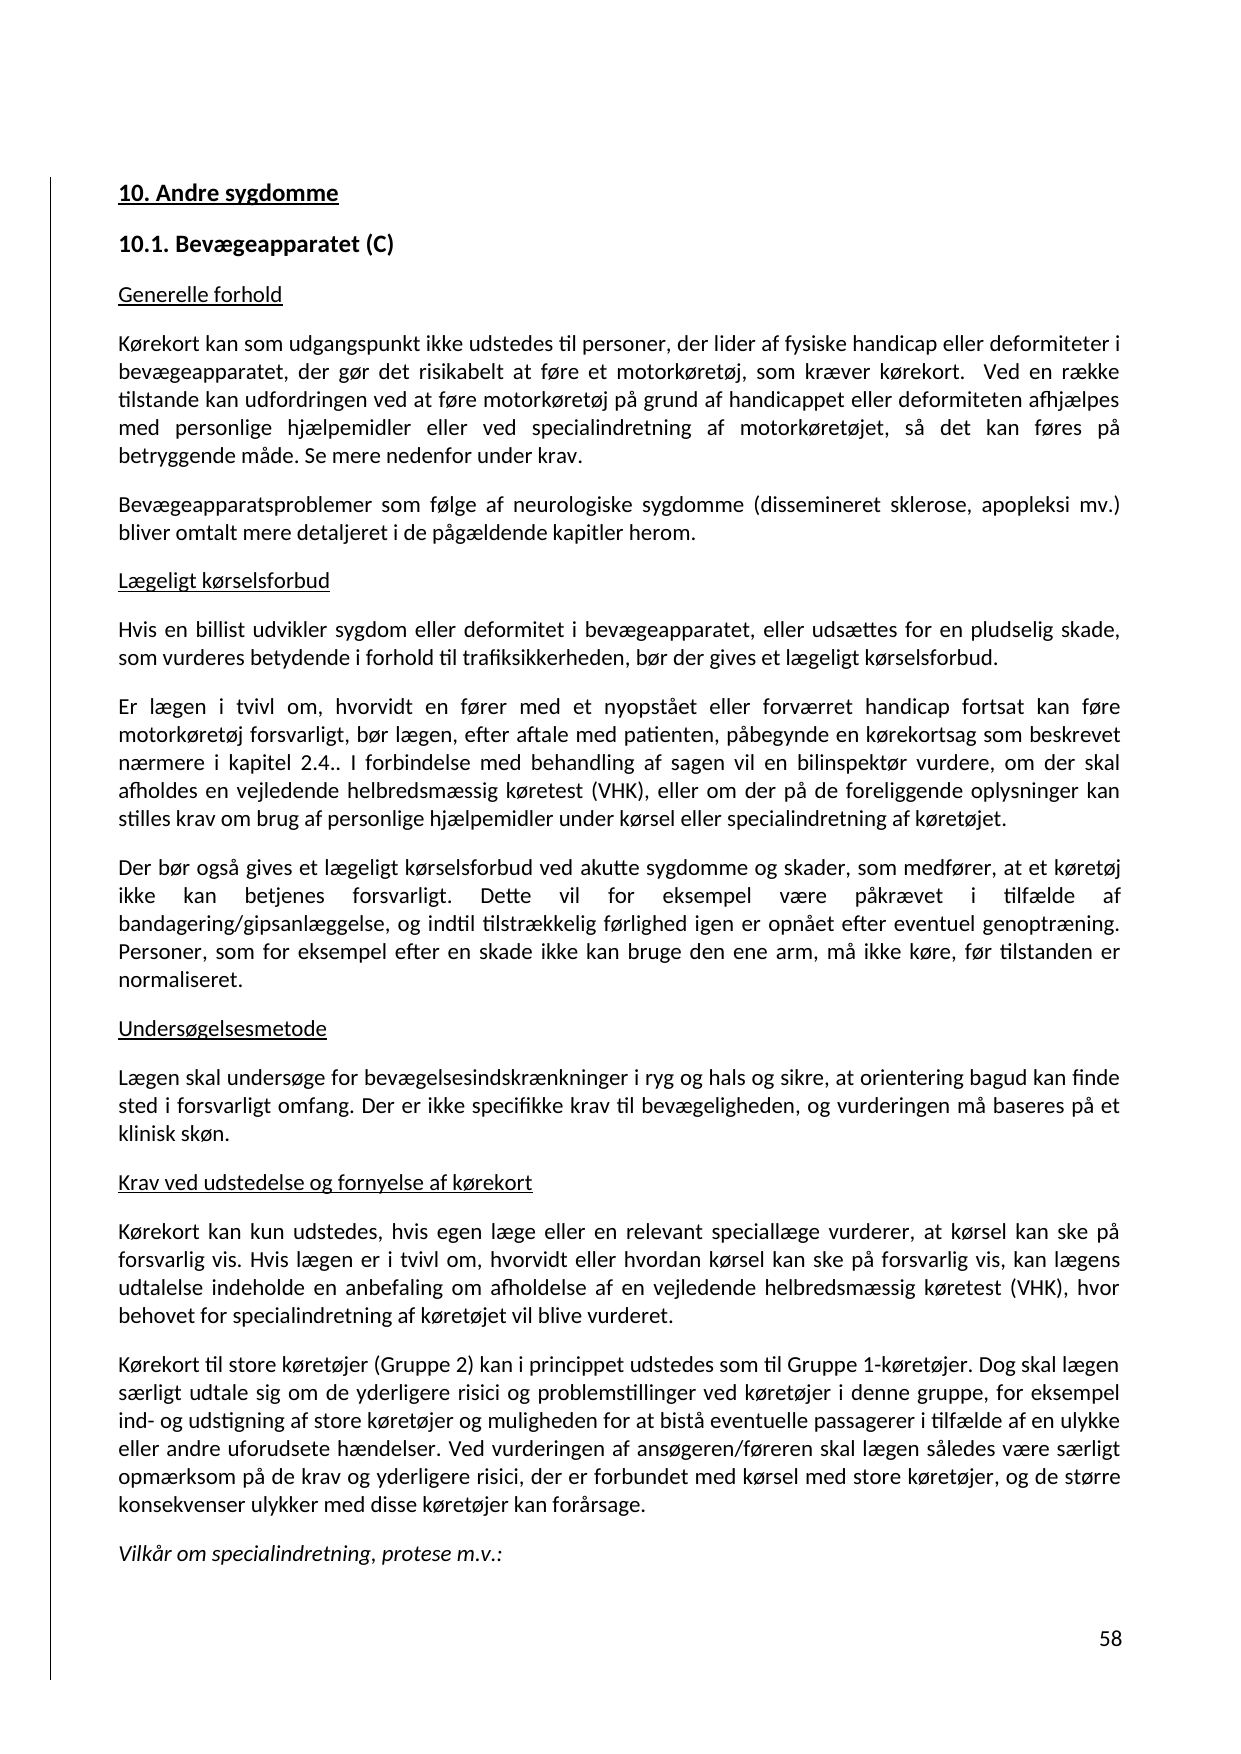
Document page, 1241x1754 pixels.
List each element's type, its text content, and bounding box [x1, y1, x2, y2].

text Undersøgelsesmetode [118, 1014, 1122, 1042]
text Vilkår om specialindretning, protese m.v.: [118, 1539, 1122, 1567]
text Hvis en billist udvikler sygdom eller deformitet i bevægeapparatet, eller udsættes for en pludselig skade, som vurderes betydende i forhold til trafiksikkerheden, bør der gives et lægeligt kørselsforbud. [118, 615, 1122, 671]
text Kørekort til store køretøjer (Gruppe 2) kan i princippet udstedes som til Gruppe 1-køretøjer. Dog skal lægen særligt udtale sig om de yderligere risici og problemstillinger ved køretøjer i denne gruppe, for eksempel ind- og udstigning af store køretøjer og muligheden for at bistå eventuelle passagerer i tilfælde af en ulykke eller andre uforudsete hændelser. Ved vurderingen af ansøgeren/føreren skal lægen således være særligt opmærksom på de krav og yderligere risici, der er forbundet med kørsel med store køretøjer, og de større konsekvenser ulykker med disse køretøjer kan forårsage. [118, 1350, 1122, 1518]
text Lægeligt kørselsforbud [118, 567, 1122, 594]
text Kørekort kan kun udstedes, hvis egen læge eller en relevant speciallæge vurderer, at kørsel kan ske på forsvarlig vis. Hvis lægen er i tvivl om, hvorvidt eller hvordan kørsel kan ske på forsvarlig vis, kan lægens udtalelse indeholde en anbefaling om afholdelse af en vejledende helbredsmæssig køretest (VHK), hvor behovet for specialindretning af køretøjet vil blive vurderet. [118, 1217, 1122, 1329]
text Er lægen i tvivl om, hvorvidt en fører med et nyopstået eller forværret handicap fortsat kan føre motorkøretøj forsvarligt, bør lægen, efter aftale med patienten, påbegynde en kørekortsag som beskrevet nærmere i kapitel 2.4.. I forbindelse med behandling af sagen vil en bilinspektør vurdere, om der skal afholdes en vejledende helbredsmæssig køretest (VHK), eller om der på de foreliggende oplysninger kan stilles krav om brug af personlige hjælpemidler under kørsel eller specialindretning af køretøjet. [118, 692, 1122, 832]
text 10.1. Bevægeapparatet (C) [118, 228, 1122, 259]
text Kørekort kan som udgangspunkt ikke udstedes til personer, der lider af fysiske handicap eller deformiteter i bevægeapparatet, der gør det risikabelt at føre et motorkøretøj, som kræver kørekort. Ved en række tilstande kan udfordringen ved at føre motorkøretøj på grund af handicappet eller deformiteten afhjælpes med personlige hjælpemidler eller ved specialindretning af motorkøretøjet, så det kan føres på betryggende måde. Se mere nedenfor under krav. [118, 329, 1122, 469]
text Generelle forhold [118, 280, 1122, 308]
text Der bør også gives et lægeligt kørselsforbud ved akutte sygdomme og skader, som medfører, at et køretøj ikke kan betjenes forsvarligt. Dette vil for eksempel være påkrævet i tilfælde af bandagering/gipsanlæggelse, og indtil tilstrækkelig førlighed igen er opnået efter eventuel genoptræning. Personer, som for eksempel efter en skade ikke kan bruge den ene arm, må ikke køre, før tilstanden er normaliseret. [118, 853, 1122, 993]
text Lægen skal undersøge for bevægelsesindskrænkninger i ryg og hals og sikre, at orientering bagud kan finde sted i forsvarligt omfang. Der er ikke specifikke krav til bevægeligheden, og vurderingen må baseres på et klinisk skøn. [118, 1063, 1122, 1147]
text 10. Andre sygdomme [118, 177, 1122, 208]
text Krav ved udstedelse og fornyelse af kørekort [118, 1168, 1122, 1196]
text Bevægeapparatsproblemer som følge af neurologiske sygdomme (dissemineret sklerose, apopleksi mv.) bliver omtalt mere detaljeret i de pågældende kapitler herom. [118, 490, 1122, 546]
